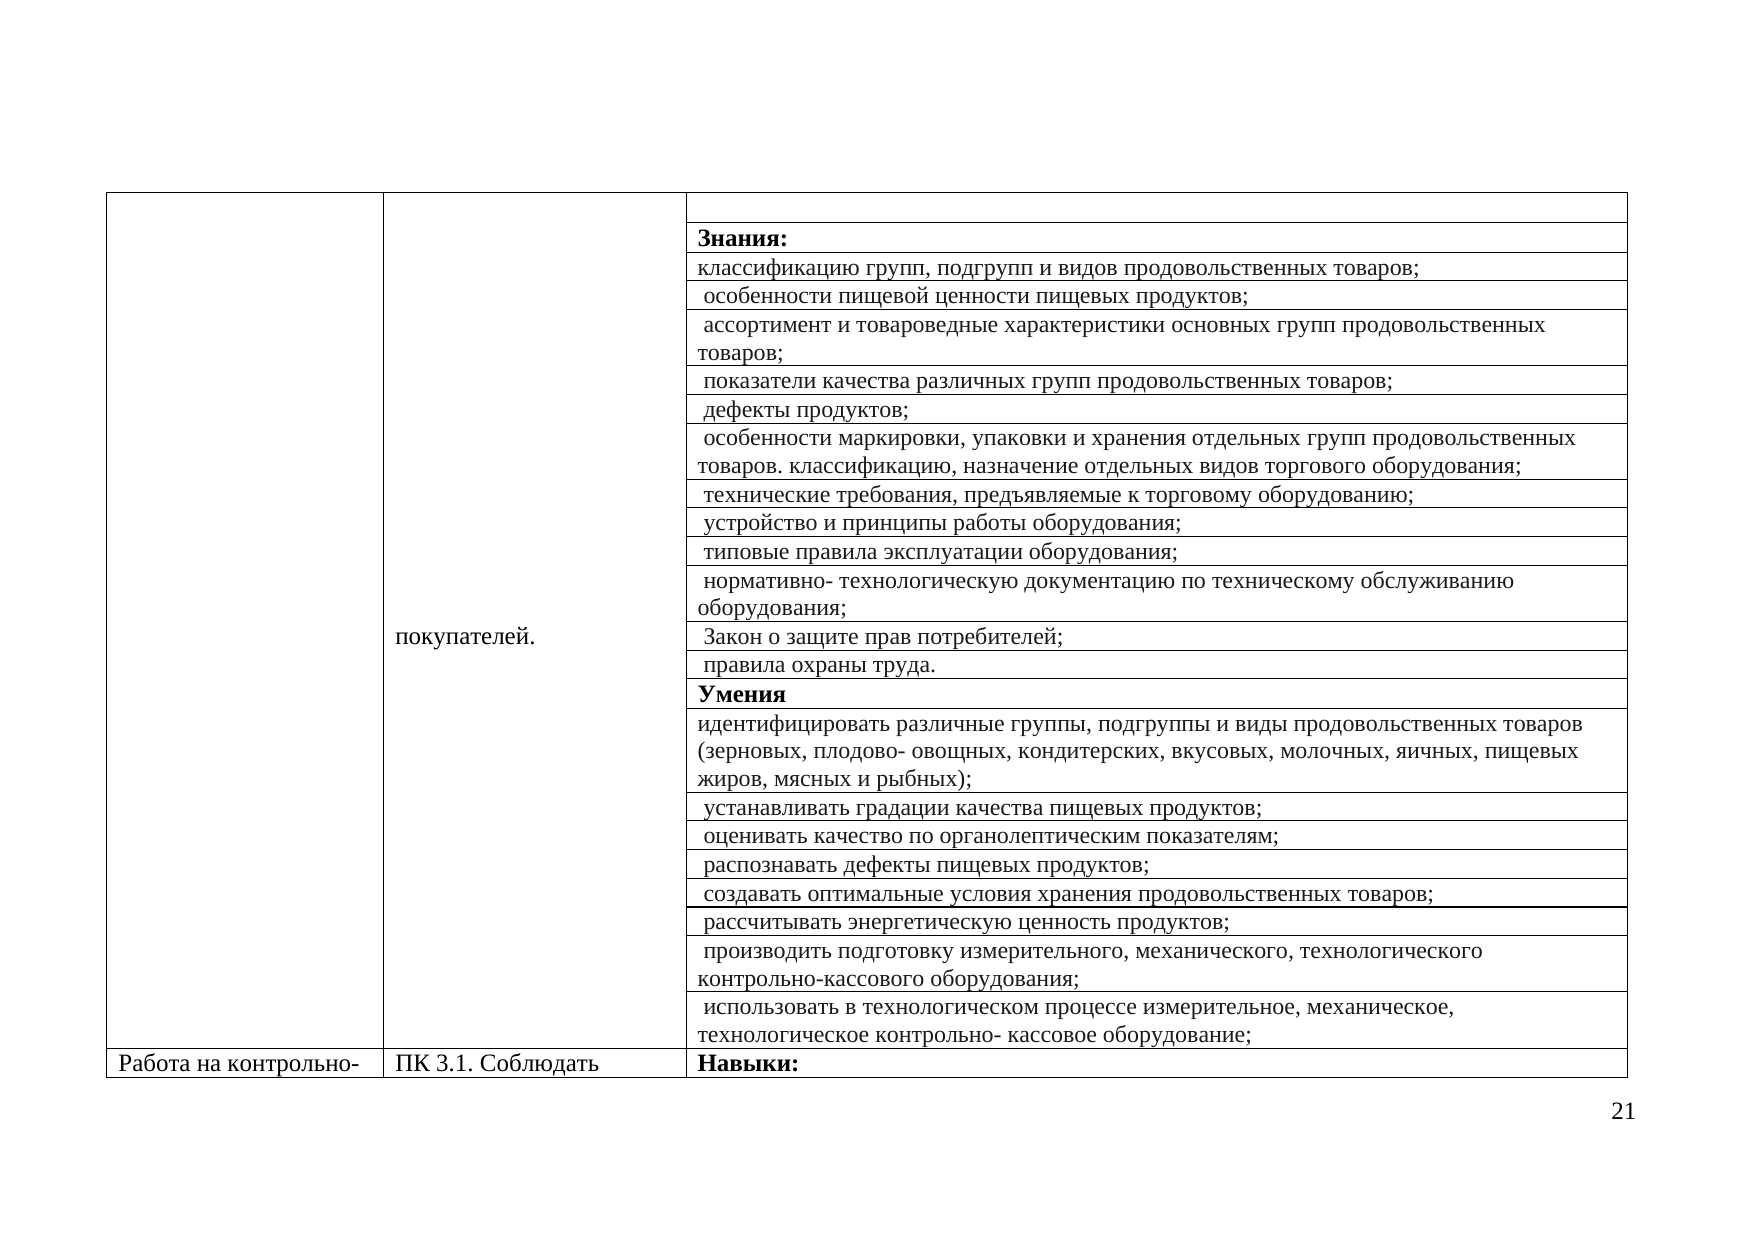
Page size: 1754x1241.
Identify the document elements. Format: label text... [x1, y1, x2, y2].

table_cell Знания: [687, 223, 1627, 252]
table_cell идентифицировать различные группы, подгруппы и виды продовольственных товаров (зерновых, плодово- овощных, кондитерских, вкусовых, молочных, яичных, пищевых жиров, мясных и рыбных); [687, 709, 1627, 792]
table_cell ассортимент и товароведные характеристики основных групп продовольственных товаров; [687, 310, 1627, 365]
table_cell производить подготовку измерительного, механического, технологического контрольно-кассового оборудования; [687, 936, 1627, 991]
table_cell создавать оптимальные условия хранения продовольственных товаров; [687, 879, 1627, 906]
table_cell типовые правила эксплуатации оборудования; [687, 537, 1627, 564]
table_cell устройство и принципы работы оборудования; [687, 508, 1627, 536]
table_cell технические требования, предъявляемые к торговому оборудованию; [687, 480, 1627, 507]
table_cell использовать в технологическом процессе измерительное, механическое, технологическое контрольно- кассовое оборудование; [687, 992, 1627, 1047]
table_cell нормативно- технологическую документацию по техническому обслуживанию оборудования; [687, 566, 1627, 621]
table_cell Навыки: [687, 1049, 1627, 1077]
table_cell особенности пищевой ценности пищевых продуктов; [687, 281, 1627, 309]
table_cell показатели качества различных групп продовольственных товаров; [687, 366, 1627, 394]
table_cell Умения [687, 679, 1627, 708]
table_cell рассчитывать энергетическую ценность продуктов; [687, 908, 1627, 935]
table_cell Закон о защите прав потребителей; [687, 622, 1627, 649]
table_cell [687, 193, 1627, 222]
table_cell особенности маркировки, упаковки и хранения отдельных групп продовольственных товаров. классификацию, назначение отдельных видов торгового оборудования; [687, 424, 1627, 479]
table_cell устанавливать градации качества пищевых продуктов; [687, 793, 1627, 820]
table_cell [107, 1049, 383, 1077]
table_cell оценивать качество по органолептическим показателям; [687, 821, 1627, 849]
table_cell распознавать дефекты пищевых продуктов; [687, 850, 1627, 878]
table_cell классификацию групп, подгрупп и видов продовольственных товаров; [687, 253, 1627, 280]
table_cell правила охраны труда. [687, 651, 1627, 678]
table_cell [384, 1049, 686, 1077]
table_cell дефекты продуктов; [687, 395, 1627, 422]
